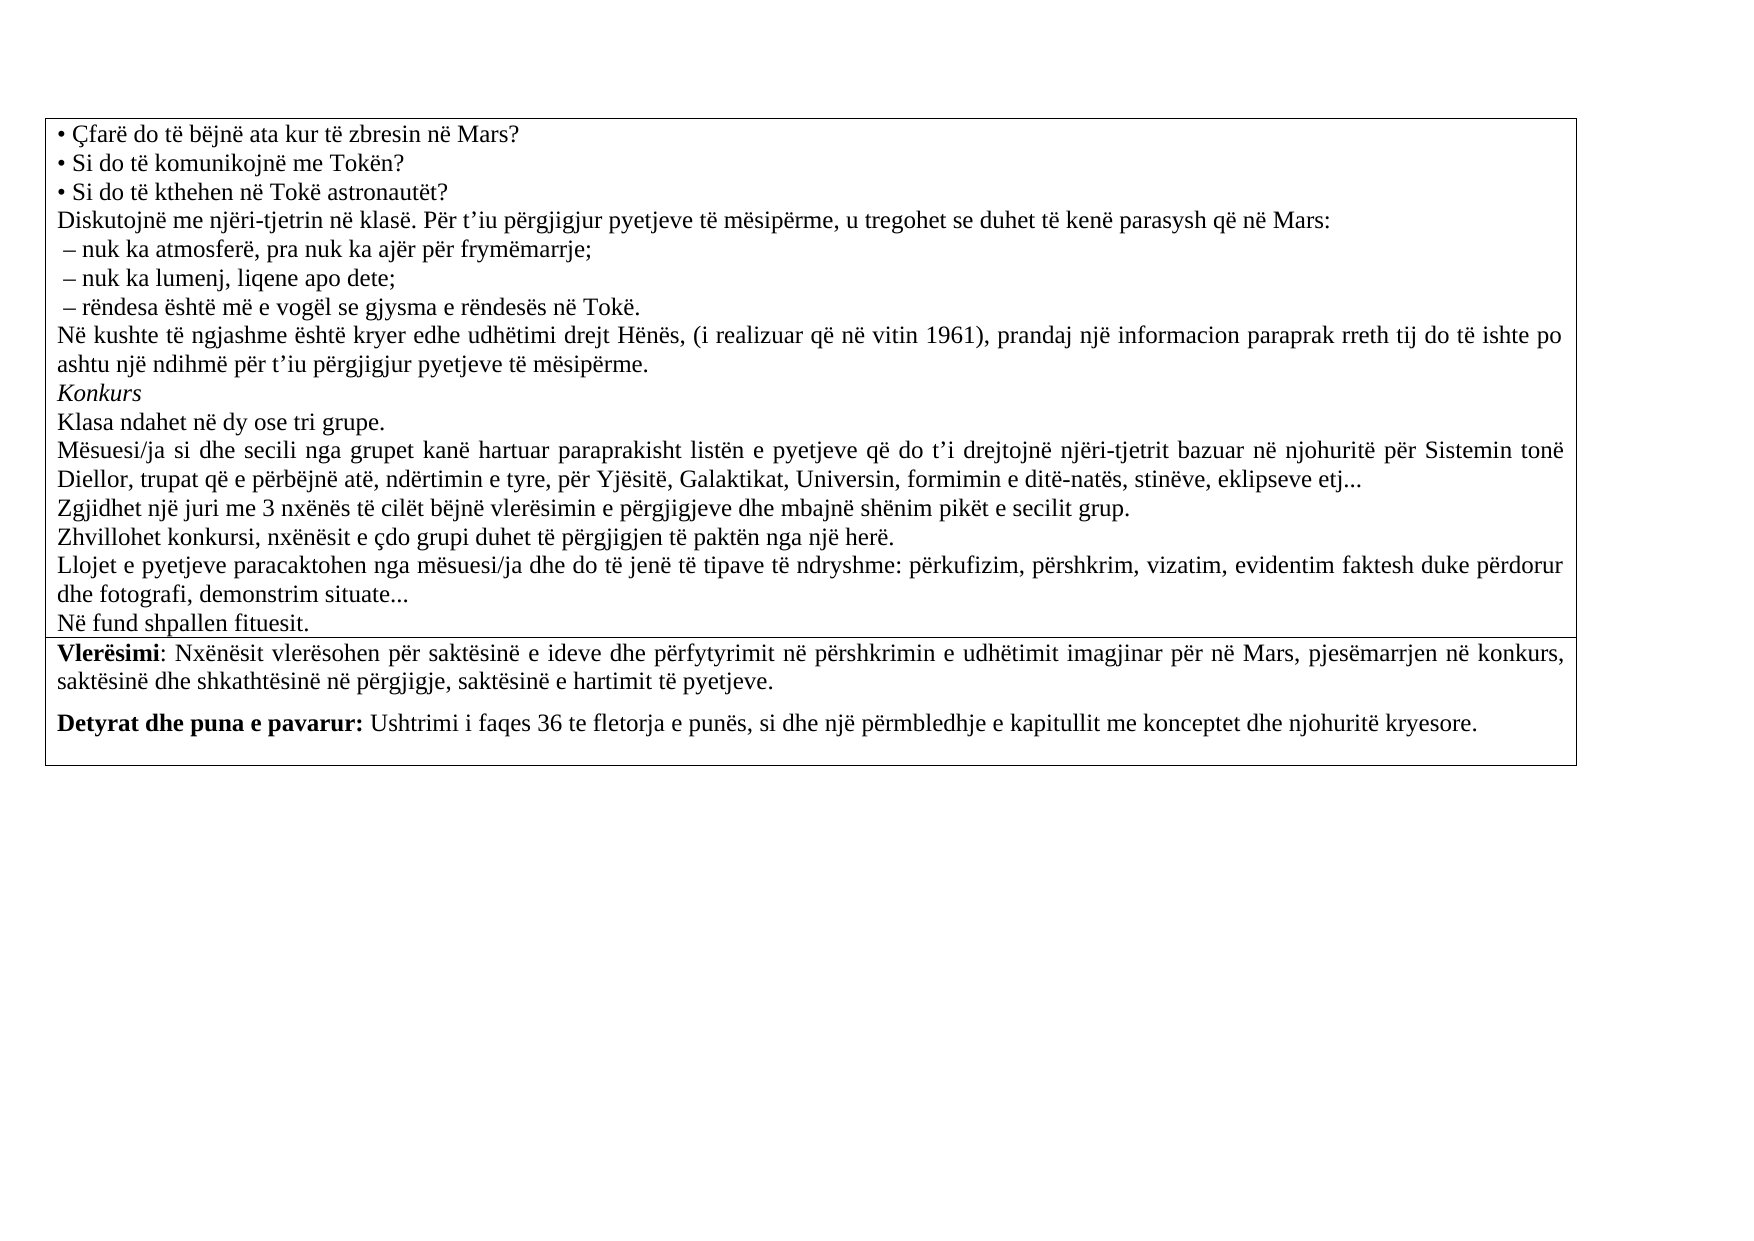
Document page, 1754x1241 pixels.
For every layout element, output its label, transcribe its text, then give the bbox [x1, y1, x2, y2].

table_cell Vlerësimi: Nxënësit vlerësohen për saktësinë e ideve dhe përfytyrimit në përshkrimin e udhëtimit imagjinar për në Mars, pjesëmarrjen në konkurs, saktësinë dhe shkathtësinë në përgjigje, saktësinë e hartimit të pyetjeve. Detyrat dhe puna e pavarur: Ushtrimi i faqes 36 te fletorja e punës, si dhe një përmbledhje e kapitullit me konceptet dhe njohuritë kryesore. [46, 638, 1576, 764]
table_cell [46, 119, 1576, 637]
